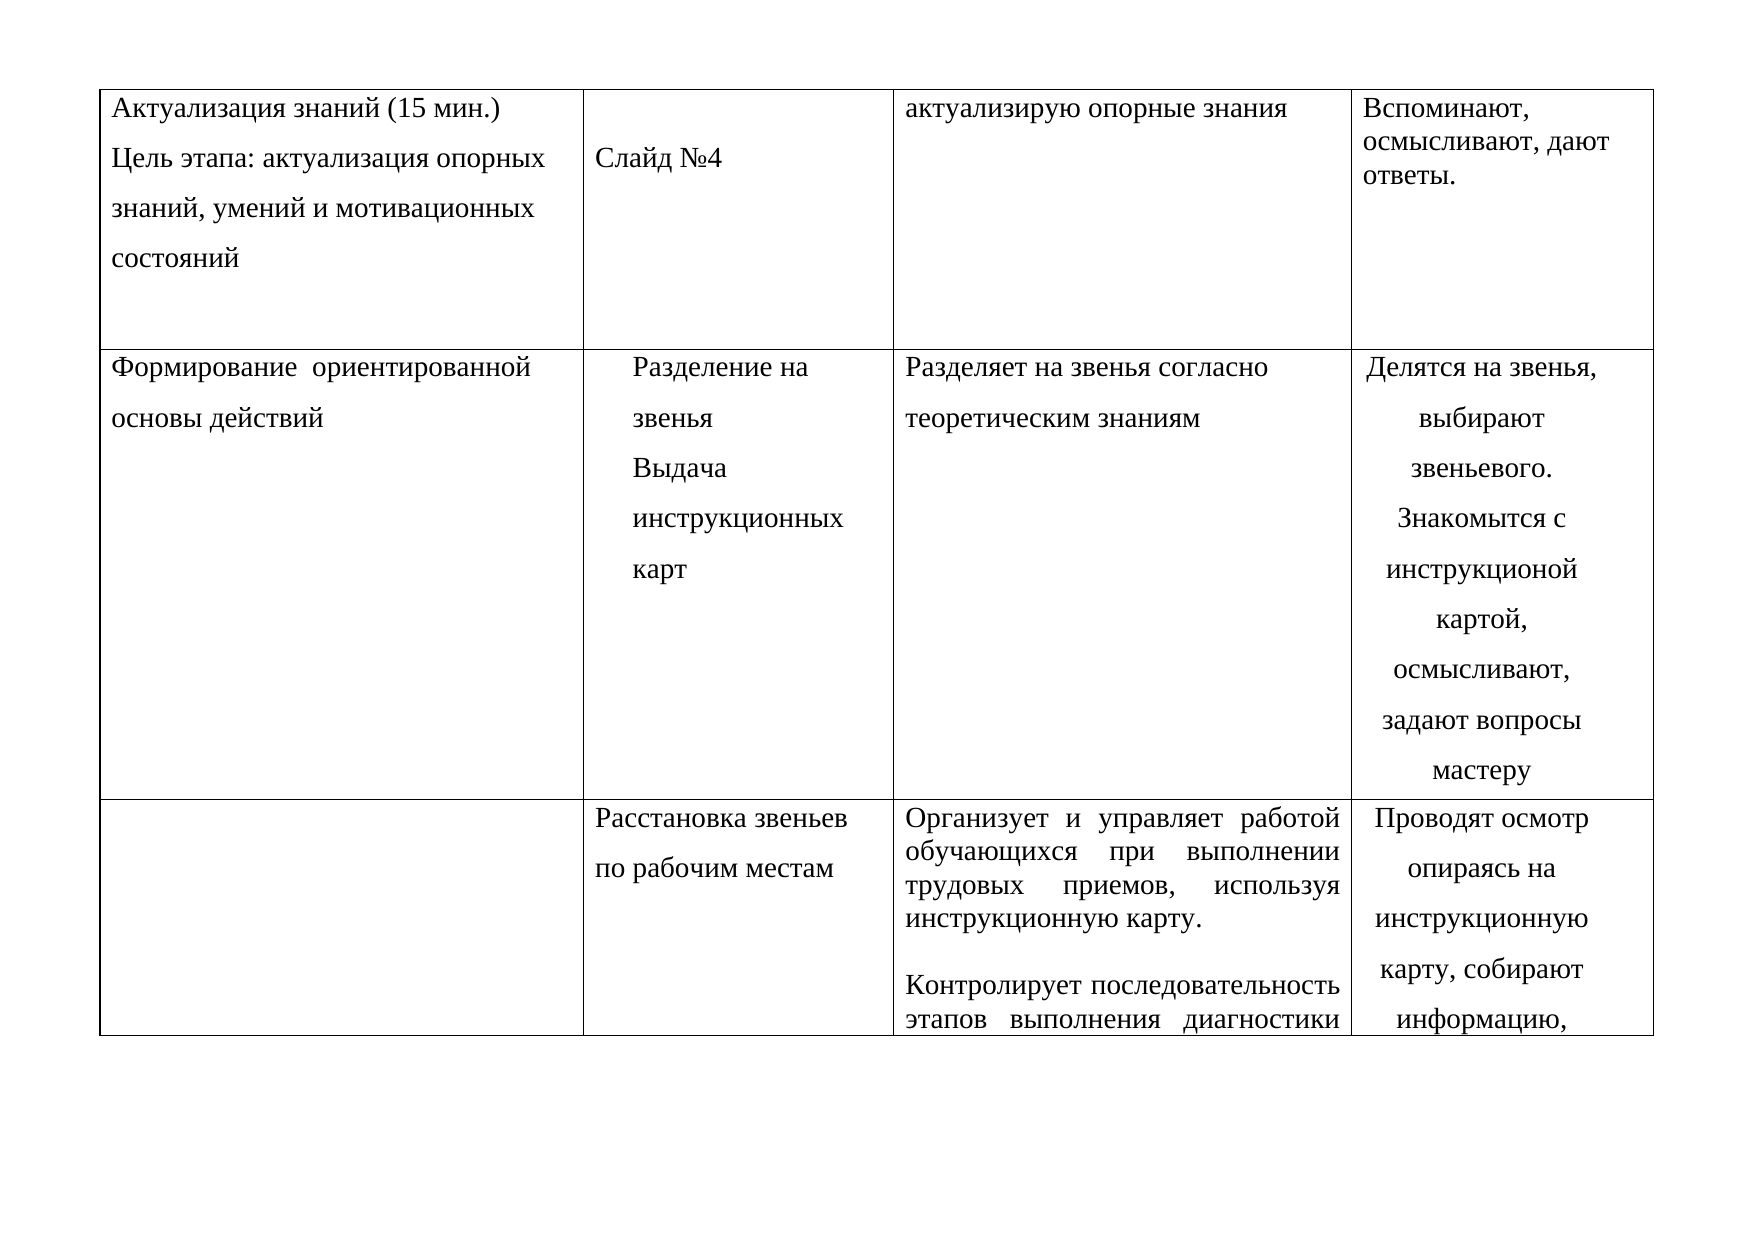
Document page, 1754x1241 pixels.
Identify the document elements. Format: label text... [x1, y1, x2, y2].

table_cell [894, 800, 1351, 1034]
table_cell [101, 800, 583, 1034]
table_cell Разделяет на звенья согласно теоретическим знаниям [894, 350, 1351, 799]
table_cell Разделение на звенья Выдача инструкционных карт [584, 350, 893, 799]
table_cell Актуализация знаний (15 мин.) Цель этапа: актуализация опорных знаний, умений и мотивационных состояний [101, 90, 583, 348]
table_cell актуализирую опорные знания [894, 90, 1351, 348]
table_cell Слайд №4 [584, 90, 893, 348]
table_cell Делятся на звенья, выбирают звеньевого. Знакомытся с инструкционой картой, осмысливают, задают вопросы мастеру [1352, 350, 1653, 799]
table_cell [584, 800, 893, 1034]
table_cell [1352, 800, 1653, 1034]
table_cell Формирование ориентированной основы действий [101, 350, 583, 799]
table_cell Вспоминают, осмысливают, дают ответы. [1352, 90, 1653, 348]
